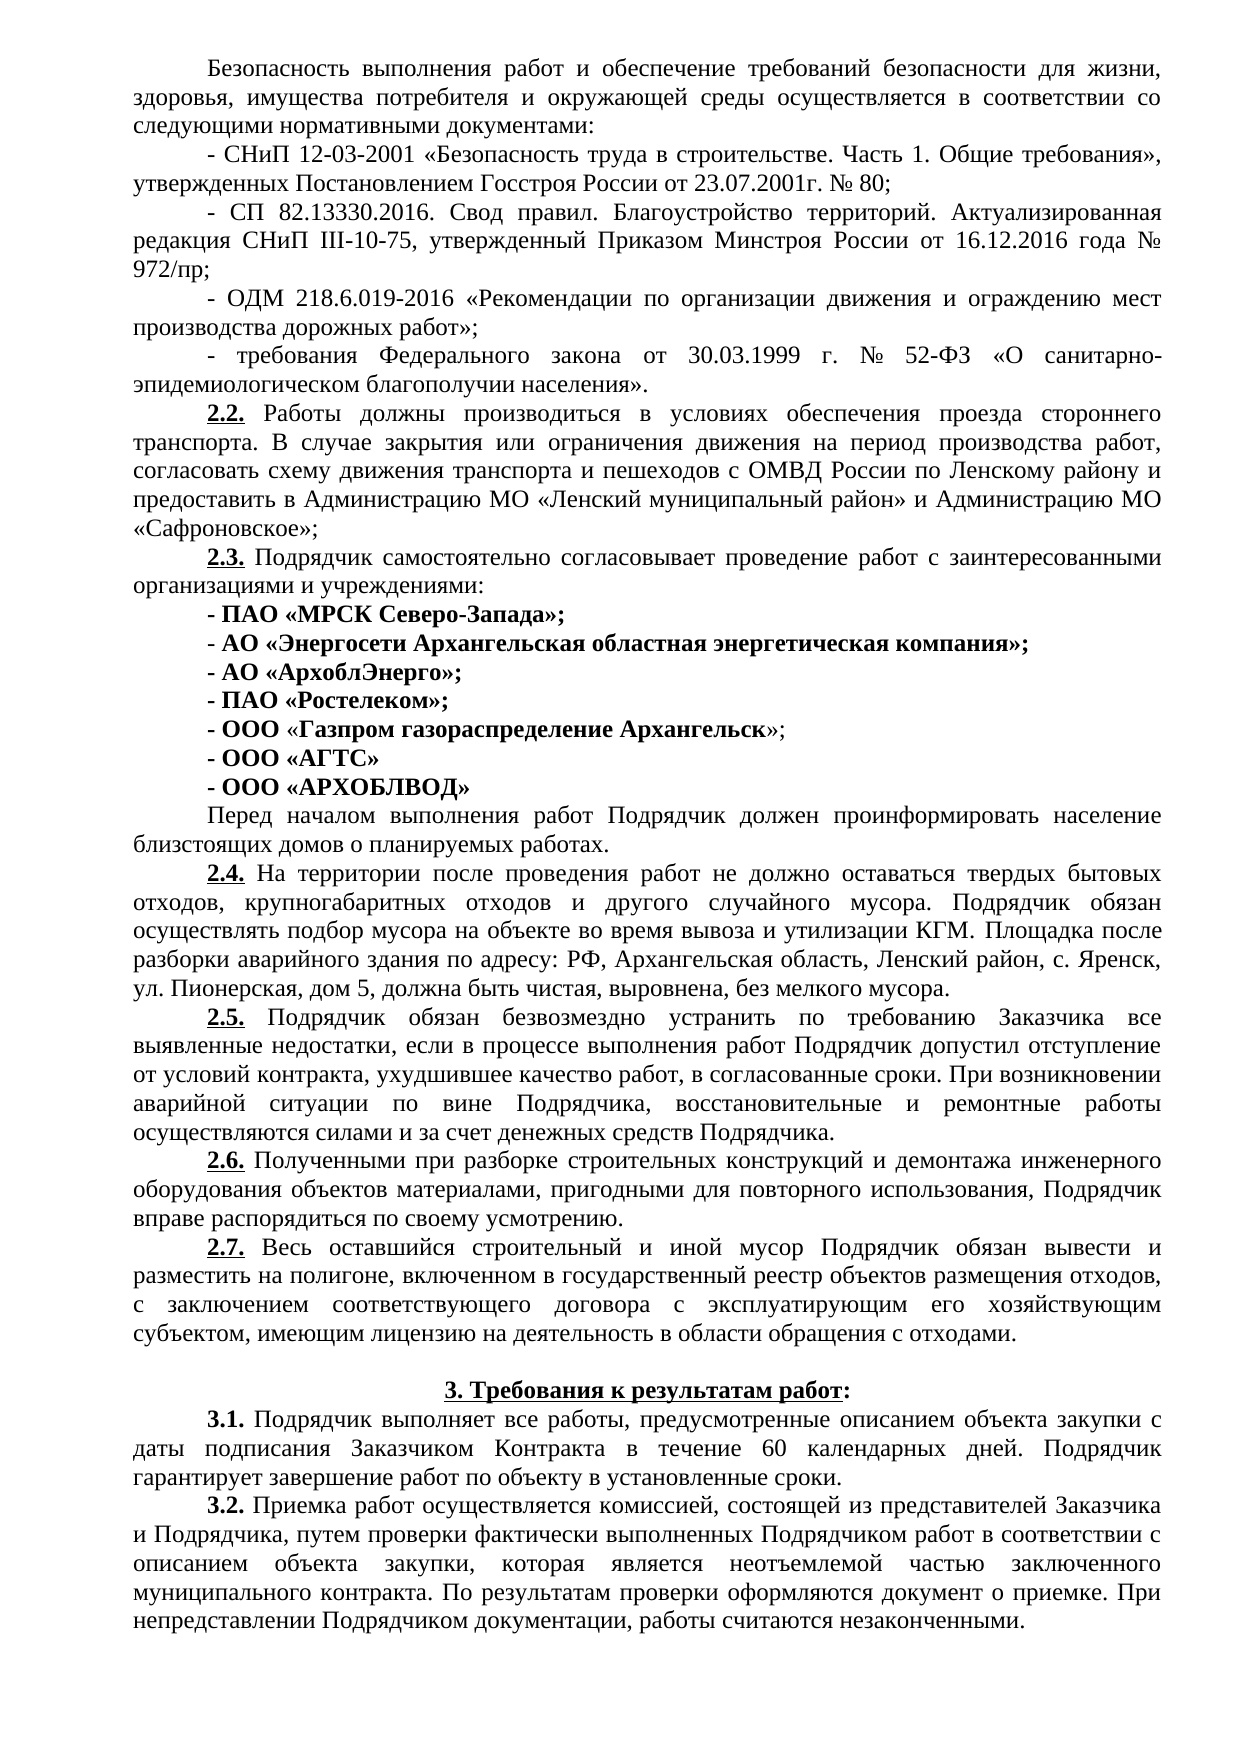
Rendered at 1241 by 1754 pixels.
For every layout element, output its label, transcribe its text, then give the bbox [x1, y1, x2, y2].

text 3.1. Подрядчик выполняет все работы, предусмотренные описанием объекта закупки с даты подписания Заказчиком Контракта в течение 60 календарных дней. Подрядчик гарантирует завершение работ по объекту в установленные сроки. [133, 1404, 1162, 1491]
text - ОДМ 218.6.019-2016 «Рекомендации по организации движения и ограждению мест производства дорожных работ»; [133, 283, 1162, 341]
text - ПАО «Ростелеком»; [133, 686, 1162, 714]
text - СНиП 12-03-2001 «Безопасность труда в строительстве. Часть 1. Общие требования», утвержденных Постановлением Госстроя России от 23.07.2001г. № 80; [133, 139, 1162, 197]
text Перед началом выполнения работ Подрядчик должен проинформировать население близстоящих домов о планируемых работах. [133, 801, 1162, 858]
text 3. Требования к результатам работ: [133, 1376, 1162, 1404]
text - АО «Энергосети Архангельская областная энергетическая компания»; [133, 628, 1162, 657]
text - ООО «АГТС» [133, 743, 1162, 772]
text 2.4. На территории после проведения работ не должно оставаться твердых бытовых отходов, крупногабаритных отходов и другого случайного мусора. Подрядчик обязан осуществлять подбор мусора на объекте во время вывоза и утилизации КГМ. Площадка после разборки аварийного здания по адресу: РФ, Архангельская область, Ленский район, с. Яренск, ул. Пионерская, дом 5, должна быть чистая, выровнена, без мелкого мусора. [133, 858, 1162, 1002]
text 3.2. Приемка работ осуществляется комиссией, состоящей из представителей Заказчика и Подрядчика, путем проверки фактически выполненных Подрядчиком работ в соответствии с описанием объекта закупки, которая является неотъемлемой частью заключенного муниципального контракта. По результатам проверки оформляются документ о приемке. При непредставлении Подрядчиком документации, работы считаются незаконченными. [133, 1491, 1162, 1634]
text - АО «АрхоблЭнерго»; [133, 657, 1162, 686]
text 2.7. Весь оставшийся строительный и иной мусор Подрядчик обязан вывести и разместить на полигоне, включенном в государственный реестр объектов размещения отходов, с заключением соответствующего договора с эксплуатирующим его хозяйствующим субъектом, имеющим лицензию на деятельность в области обращения с отходами. [133, 1232, 1162, 1347]
text Безопасность выполнения работ и обеспечение требований безопасности для жизни, здоровья, имущества потребителя и окружающей среды осуществляется в соответствии со следующими нормативными документами: [133, 53, 1162, 139]
text - ПАО «МРСК Северо-Запада»; [133, 599, 1162, 628]
text - ООО «Газпром газораспределение Архангельск»; [133, 714, 1162, 743]
text 2.6. Полученными при разборке строительных конструкций и демонтажа инженерного оборудования объектов материалами, пригодными для повторного использования, Подрядчик вправе распорядиться по своему усмотрению. [133, 1146, 1162, 1232]
text 2.3. Подрядчик самостоятельно согласовывает проведение работ с заинтересованными организациями и учреждениями: [133, 542, 1162, 599]
text - требования Федерального закона от 30.03.1999 г. № 52-ФЗ «О санитарно-эпидемиологическом благополучии населения». [133, 341, 1162, 398]
text - СП 82.13330.2016. Свод правил. Благоустройство территорий. Актуализированная редакция СНиП III-10-75, утвержденный Приказом Минстроя России от 16.12.2016 года № 972/пр; [133, 197, 1162, 283]
text - ООО «АРХОБЛВОД» [133, 772, 1162, 801]
text 2.5. Подрядчик обязан безвозмездно устранить по требованию Заказчика все выявленные недостатки, если в процессе выполнения работ Подрядчик допустил отступление от условий контракта, ухудшившее качество работ, в согласованные сроки. При возникновении аварийной ситуации по вине Подрядчика, восстановительные и ремонтные работы осуществляются силами и за счет денежных средств Подрядчика. [133, 1002, 1162, 1146]
text 2.2. Работы должны производиться в условиях обеспечения проезда стороннего транспорта. В случае закрытия или ограничения движения на период производства работ, согласовать схему движения транспорта и пешеходов с ОМВД России по Ленскому району и предоставить в Администрацию МО «Ленский муниципальный район» и Администрацию МО «Сафроновское»; [133, 398, 1162, 542]
